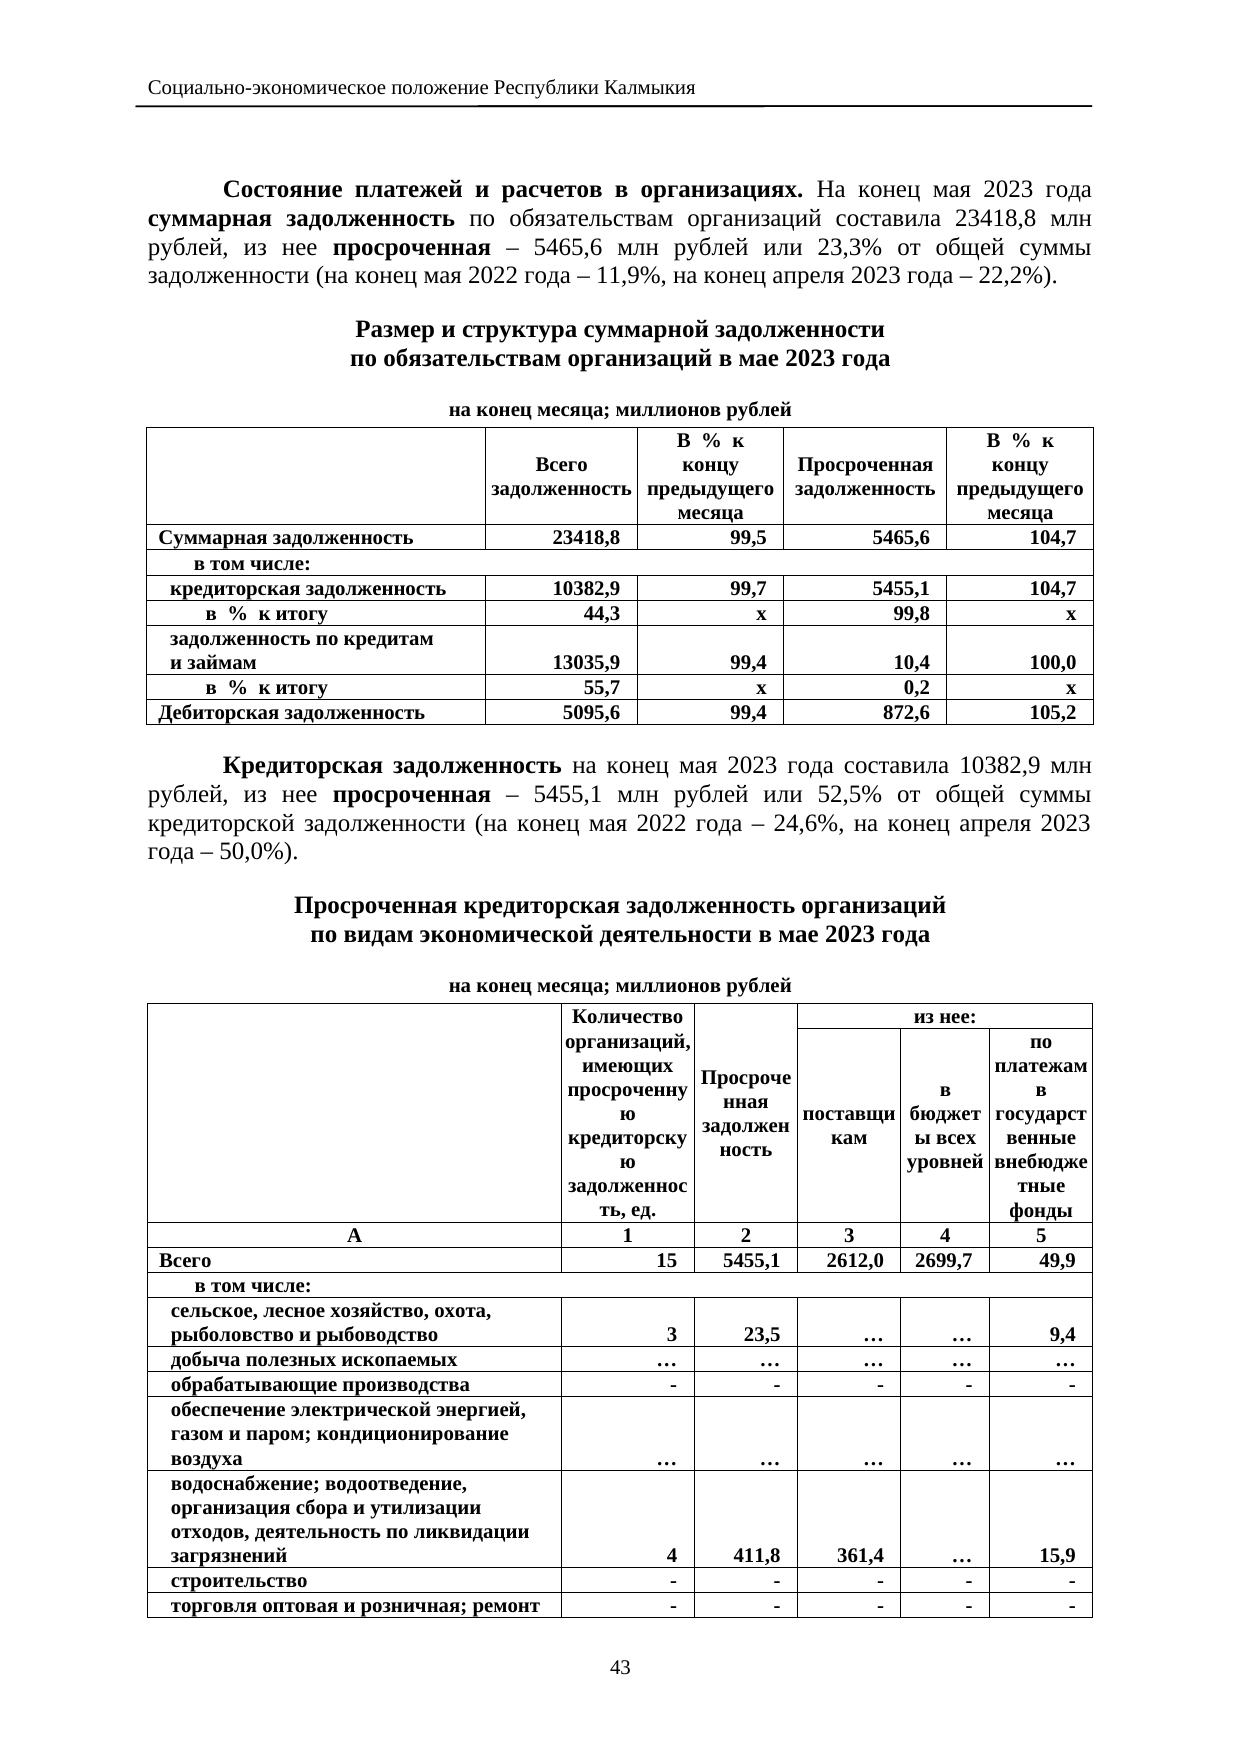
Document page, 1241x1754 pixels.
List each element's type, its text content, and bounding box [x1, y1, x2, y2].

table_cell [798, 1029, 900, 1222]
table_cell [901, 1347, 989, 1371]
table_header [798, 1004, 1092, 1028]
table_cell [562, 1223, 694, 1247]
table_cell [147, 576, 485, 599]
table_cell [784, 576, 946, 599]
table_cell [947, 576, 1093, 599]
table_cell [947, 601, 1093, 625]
text Размер и структура суммарной задолженности по обязательствам организаций в мае 2023 года [148, 314, 1092, 372]
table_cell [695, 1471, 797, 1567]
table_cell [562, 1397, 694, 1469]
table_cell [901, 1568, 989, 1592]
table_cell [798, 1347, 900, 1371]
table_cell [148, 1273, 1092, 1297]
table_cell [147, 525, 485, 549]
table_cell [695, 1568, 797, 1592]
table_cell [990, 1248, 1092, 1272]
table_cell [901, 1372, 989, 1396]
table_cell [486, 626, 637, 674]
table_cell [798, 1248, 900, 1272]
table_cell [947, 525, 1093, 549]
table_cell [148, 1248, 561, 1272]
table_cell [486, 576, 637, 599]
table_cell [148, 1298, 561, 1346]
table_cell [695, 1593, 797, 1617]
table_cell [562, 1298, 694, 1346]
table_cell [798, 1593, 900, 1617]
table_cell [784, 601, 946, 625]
text Кредиторская задолженность на конец мая 2023 года составила 10382,9 млн рублей, из нее просроченная – 5455,1 млн рублей или 52,5% от общей суммы кредиторской задолженности (на конец мая 2022 года – 24,6%, на конец апреля 2023 года – 50,0%). [148, 750, 1092, 865]
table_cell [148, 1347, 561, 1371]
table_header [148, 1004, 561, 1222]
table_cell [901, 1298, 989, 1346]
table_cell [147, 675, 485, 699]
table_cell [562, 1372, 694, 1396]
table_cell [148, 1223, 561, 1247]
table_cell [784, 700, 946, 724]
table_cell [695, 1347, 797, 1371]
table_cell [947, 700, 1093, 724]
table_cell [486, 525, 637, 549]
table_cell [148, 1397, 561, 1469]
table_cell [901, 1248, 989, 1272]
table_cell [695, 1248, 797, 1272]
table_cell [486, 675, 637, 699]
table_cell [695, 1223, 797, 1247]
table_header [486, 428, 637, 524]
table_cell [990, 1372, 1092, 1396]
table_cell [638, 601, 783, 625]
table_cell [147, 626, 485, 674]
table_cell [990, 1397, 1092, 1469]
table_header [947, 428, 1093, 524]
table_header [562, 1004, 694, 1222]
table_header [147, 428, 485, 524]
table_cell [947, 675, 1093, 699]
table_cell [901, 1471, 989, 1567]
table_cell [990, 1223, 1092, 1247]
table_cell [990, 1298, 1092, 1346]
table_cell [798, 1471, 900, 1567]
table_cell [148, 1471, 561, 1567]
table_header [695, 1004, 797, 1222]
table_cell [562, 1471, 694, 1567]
text Просроченная кредиторская задолженность организаций по видам экономической деятельности в мае 2023 года [148, 890, 1092, 948]
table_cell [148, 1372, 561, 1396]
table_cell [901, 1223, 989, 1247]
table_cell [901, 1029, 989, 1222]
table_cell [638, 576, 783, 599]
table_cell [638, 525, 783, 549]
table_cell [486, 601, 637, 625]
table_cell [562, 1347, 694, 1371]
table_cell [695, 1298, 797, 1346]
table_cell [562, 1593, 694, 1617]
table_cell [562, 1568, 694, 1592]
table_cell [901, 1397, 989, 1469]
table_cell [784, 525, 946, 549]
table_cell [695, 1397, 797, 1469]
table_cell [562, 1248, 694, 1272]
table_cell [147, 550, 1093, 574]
text Состояние платежей и расчетов в организациях. На конец мая 2023 года суммарная задолженность по обязательствам организаций составила 23418,8 млн рублей, из нее просроченная – 5465,6 млн рублей или 23,3% от общей суммы задолженности (на конец мая 2022 года – 11,9%, на конец апреля 2023 года – 22,2%). [148, 174, 1092, 289]
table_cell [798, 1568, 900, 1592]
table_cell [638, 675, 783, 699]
text на конец месяца; миллионов рублей [148, 973, 1092, 997]
text на конец месяца; миллионов рублей [148, 397, 1092, 421]
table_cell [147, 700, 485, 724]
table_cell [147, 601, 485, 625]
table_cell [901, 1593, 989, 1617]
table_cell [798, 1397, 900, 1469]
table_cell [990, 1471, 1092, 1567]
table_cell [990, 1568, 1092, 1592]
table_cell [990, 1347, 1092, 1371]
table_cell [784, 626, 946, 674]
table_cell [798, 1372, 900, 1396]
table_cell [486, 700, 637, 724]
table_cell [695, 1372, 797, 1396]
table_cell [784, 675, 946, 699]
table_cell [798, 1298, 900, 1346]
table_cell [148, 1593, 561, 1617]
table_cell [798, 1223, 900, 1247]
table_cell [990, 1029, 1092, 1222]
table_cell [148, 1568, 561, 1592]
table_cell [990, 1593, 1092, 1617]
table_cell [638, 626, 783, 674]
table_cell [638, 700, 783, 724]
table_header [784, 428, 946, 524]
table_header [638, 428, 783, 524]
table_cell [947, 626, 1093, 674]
